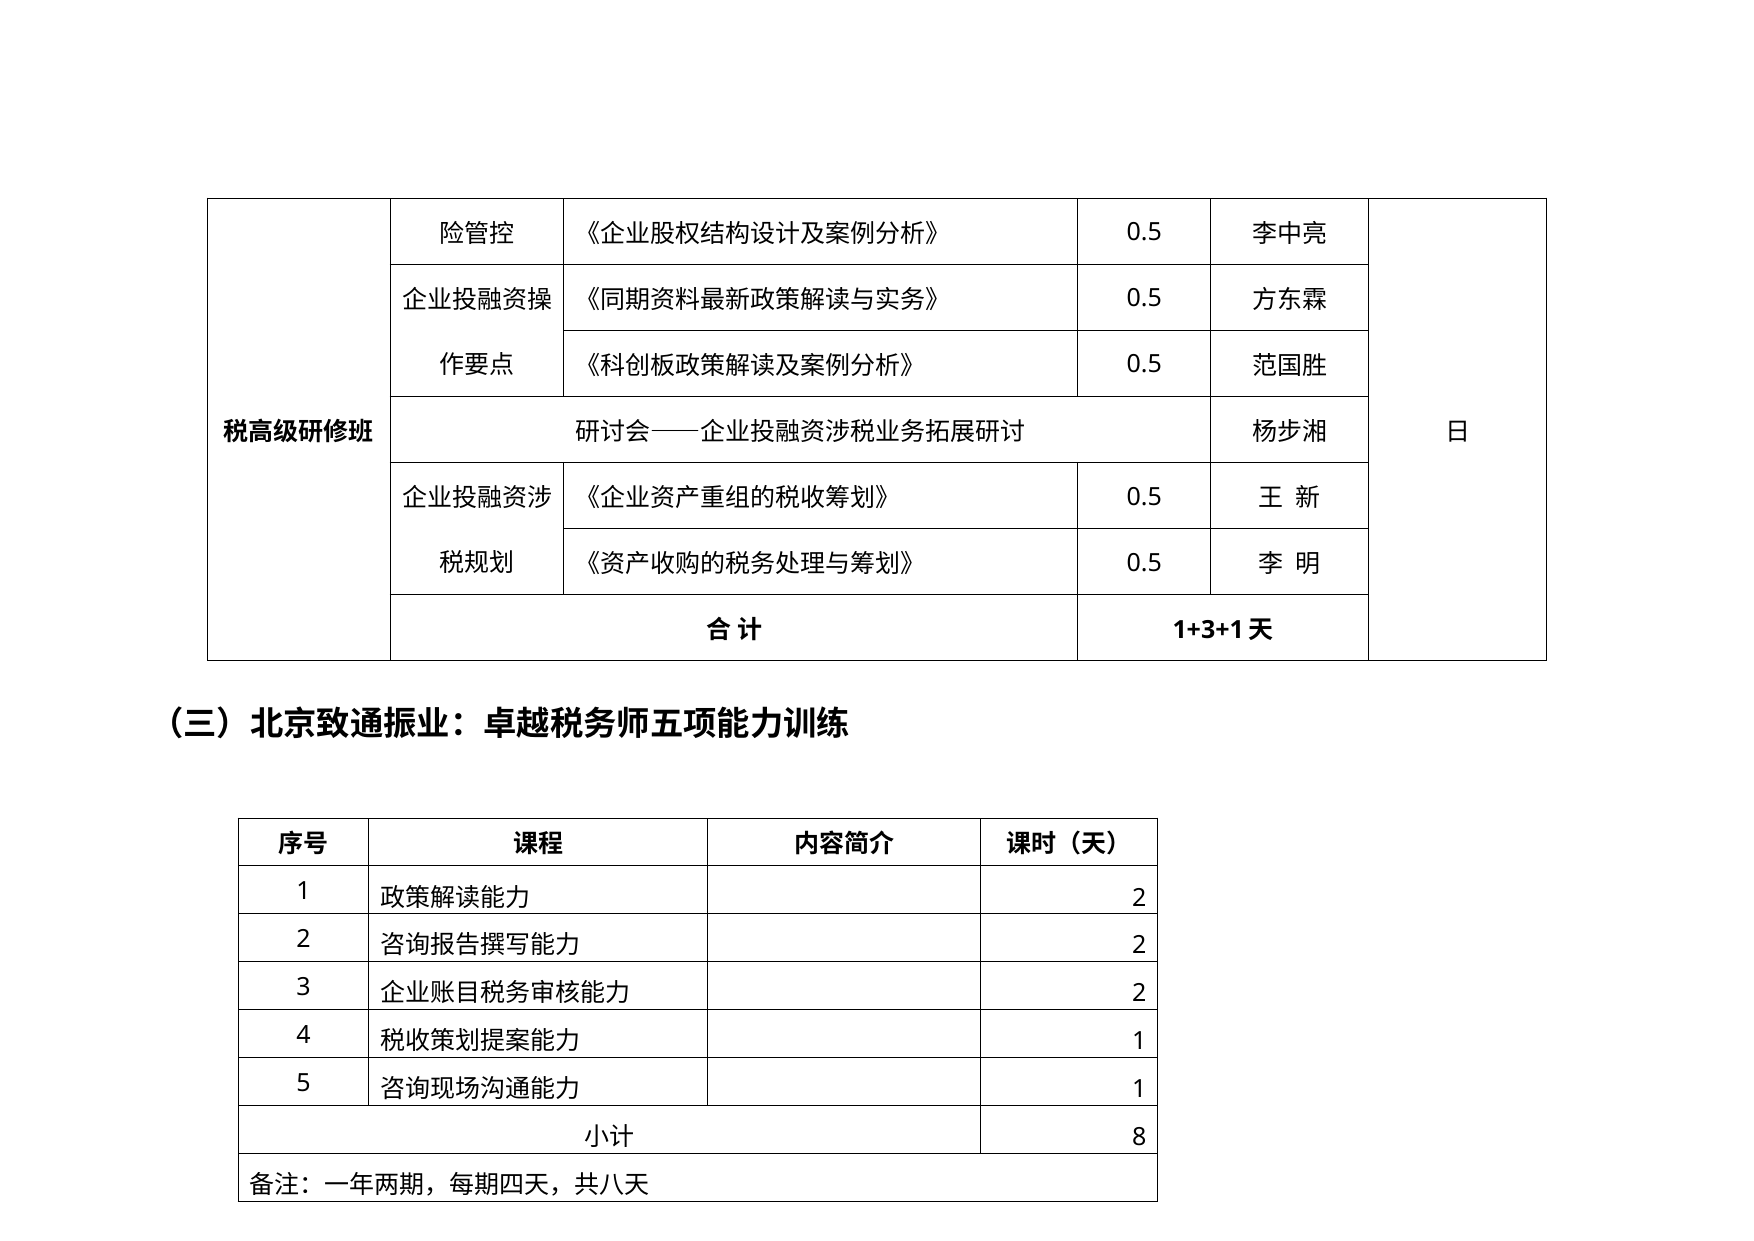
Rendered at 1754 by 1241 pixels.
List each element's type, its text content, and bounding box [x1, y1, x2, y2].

table_cell 1 [239, 866, 368, 913]
table_cell [708, 1010, 980, 1057]
table_cell 方东霖 [1211, 265, 1368, 330]
table_cell 企业投融资涉税规划 [391, 463, 563, 594]
table_cell 2 [981, 962, 1157, 1009]
table_cell 企业账目税务审核能力 [369, 962, 707, 1009]
table_cell 企业投融资操作要点 [391, 265, 563, 396]
table_cell 政策解读能力 [369, 866, 707, 913]
table_cell 王 新 [1211, 463, 1368, 528]
table_cell 税收策划提案能力 [369, 1010, 707, 1057]
table_cell 1+3+1天 [1078, 595, 1368, 660]
table_cell 11月17-19日 [1369, 199, 1546, 660]
table_cell 0.5 [1078, 199, 1210, 264]
table_cell 小计 [239, 1106, 980, 1153]
table_cell 0.5 [1078, 265, 1210, 330]
table_cell 《科创板政策解读及案例分析》 [564, 331, 1077, 396]
table_cell 李中亮 [1211, 199, 1368, 264]
table_cell [708, 1058, 980, 1105]
table_cell 企业投融资风险管控 [391, 199, 563, 264]
table_header 课程 [369, 819, 707, 865]
table_cell 咨询报告撰写能力 [369, 914, 707, 961]
table_cell 0.5 [1078, 463, 1210, 528]
table_cell 《企业资产重组的税收筹划》 [564, 463, 1077, 528]
table_cell 杨步湘 [1211, 397, 1368, 462]
table_cell 企业投融资涉税高级研修班 [208, 199, 390, 660]
table_cell 0.5 [1078, 529, 1210, 594]
table_cell 4 [239, 1010, 368, 1057]
table_header 课时（天） [981, 819, 1157, 865]
table_cell 1 [981, 1058, 1157, 1105]
table_cell 研讨会——企业投融资涉税业务拓展研讨 [391, 397, 1210, 462]
table_cell [708, 866, 980, 913]
subtitle （三）北京致通振业：卓越税务师五项能力训练 [150, 688, 1604, 753]
table_cell 范国胜 [1211, 331, 1368, 396]
table_cell 5 [239, 1058, 368, 1105]
table_header 序号 [239, 819, 368, 865]
table_cell 1 [981, 1010, 1157, 1057]
table_cell 李 明 [1211, 529, 1368, 594]
table_cell 2 [981, 866, 1157, 913]
table_cell 2 [981, 914, 1157, 961]
table_cell 3 [239, 962, 368, 1009]
table_cell 2 [239, 914, 368, 961]
table_cell 0.5 [1078, 331, 1210, 396]
table_cell 咨询现场沟通能力 [369, 1058, 707, 1105]
table_cell [708, 914, 980, 961]
table_cell 《企业股权结构设计及案例分析》 [564, 199, 1077, 264]
table_cell 《资产收购的税务处理与筹划》 [564, 529, 1077, 594]
table_cell 《同期资料最新政策解读与实务》 [564, 265, 1077, 330]
table_cell 8 [981, 1106, 1157, 1153]
table_cell 合 计 [391, 595, 1077, 660]
table_cell [708, 962, 980, 1009]
table_header 内容简介 [708, 819, 980, 865]
table_cell 备注：一年两期，每期四天，共八天 [239, 1154, 1157, 1201]
